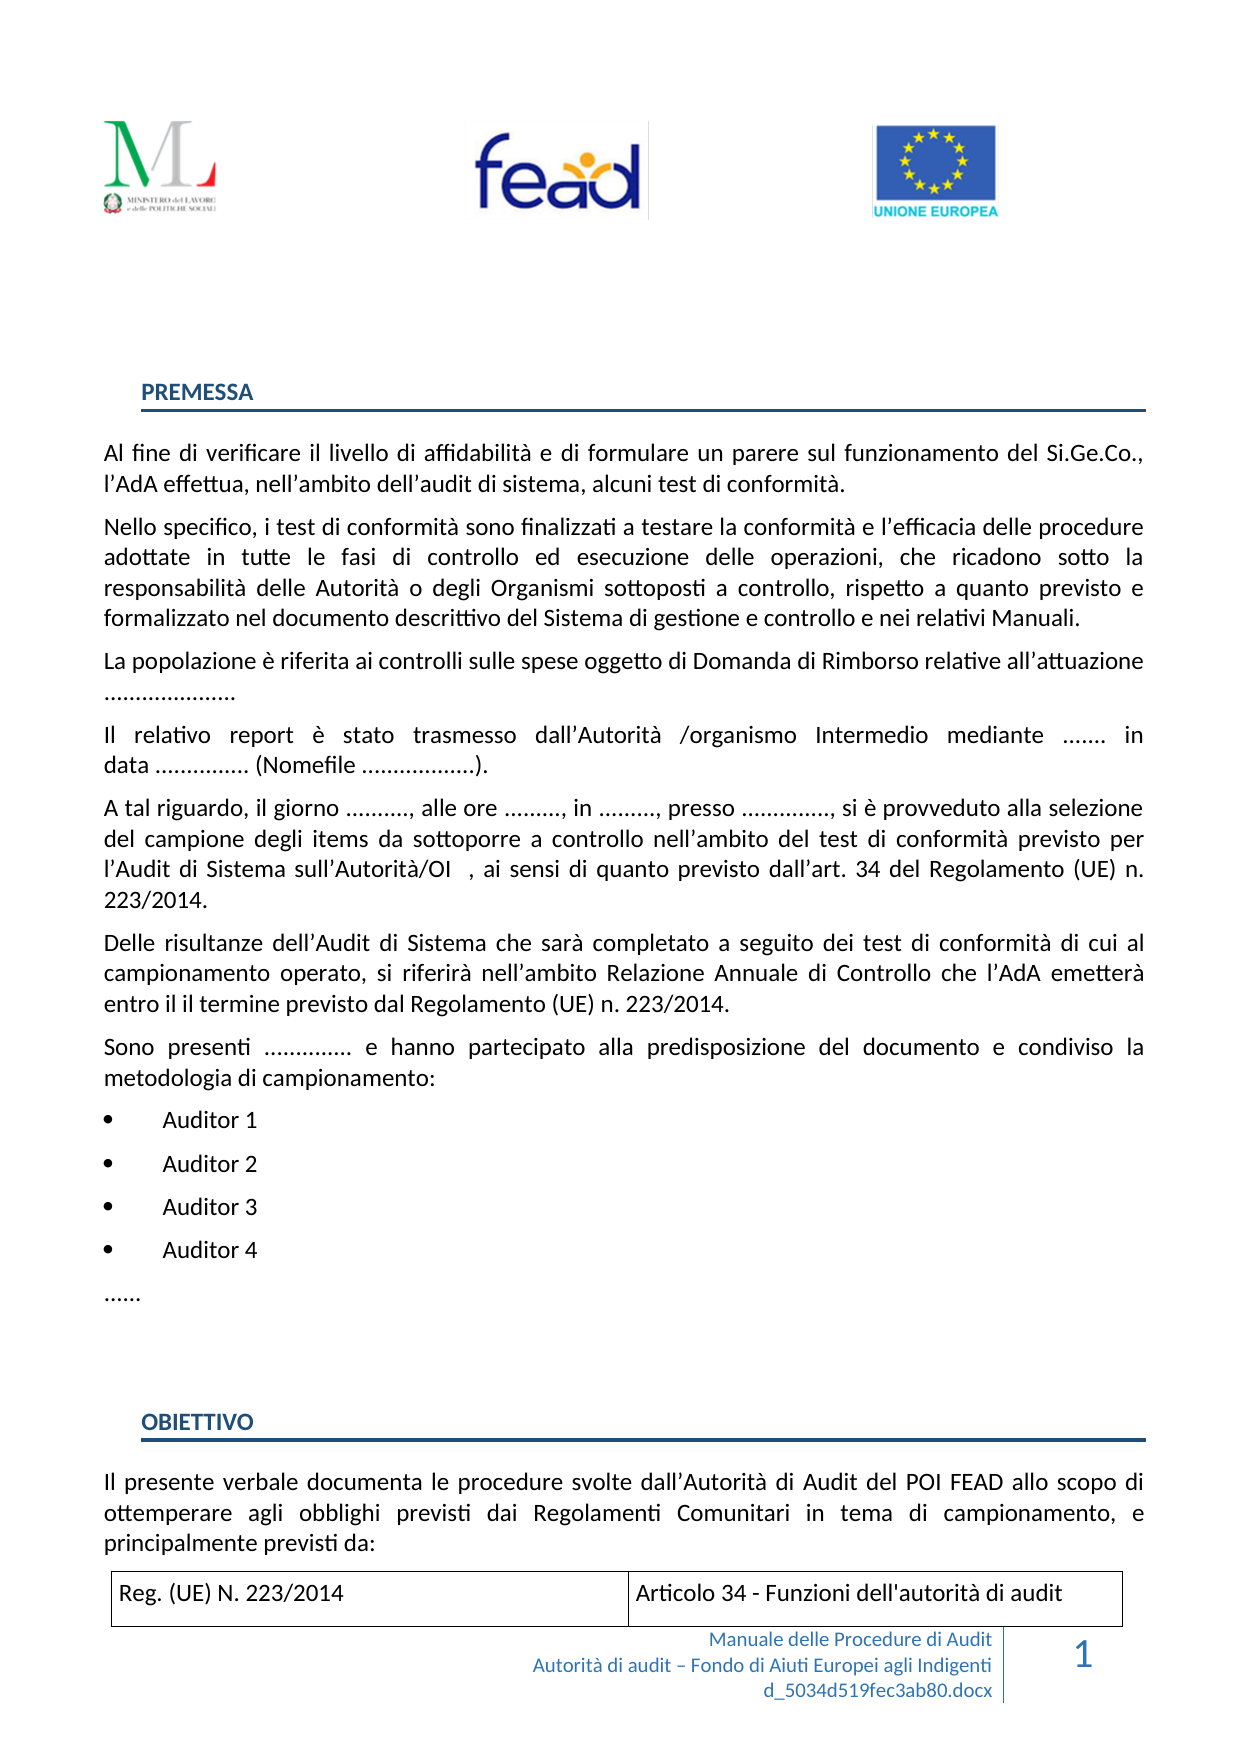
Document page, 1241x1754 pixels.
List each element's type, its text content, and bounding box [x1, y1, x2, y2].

text Delle risultanze dell’Audit di Sistema che sarà completato a seguito dei test di conformità di cui al campionamento operato, si riferirà nell’ambito Relazione Annuale di Controllo che l’AdA emetterà entro il il termine previsto dal Regolamento (UE) n. 223/2014. [103, 927, 1146, 1019]
text Sono presenti .............. e hanno partecipato alla predisposizione del documento e condiviso la metodologia di campionamento: [103, 1031, 1146, 1092]
text Il presente verbale documenta le procedure svolte dall’Autorità di Audit del POI FEAD allo scopo di ottemperare agli obblighi previsti dai Regolamenti Comunitari in tema di campionamento, e principalmente previsti da: [103, 1467, 1146, 1558]
text La popolazione è riferita ai controlli sulle spese oggetto di Domanda di Rimborso relative all’attuazione ..................... [103, 645, 1146, 706]
text Nello specifico, i test di conformità sono finalizzati a testare la conformità e l’efficacia delle procedure adottate in tutte le fasi di controllo ed esecuzione delle operazioni, che ricadono sotto la responsabilità delle Autorità o degli Organismi sottoposti a controllo, rispetto a quanto previsto e formalizzato nel documento descrittivo del Sistema di gestione e controllo e nei relativi Manuali. [103, 511, 1146, 633]
text Il relativo report è stato trasmesso dall’Autorità /organismo Intermedio mediante ....... in data ............... (Nomefile ..................). [103, 719, 1146, 780]
text ...... [103, 1277, 1146, 1307]
picture [103, 120, 1102, 221]
text Premessa [141, 377, 1146, 409]
table_header Reg. (UE) N. 223/2014 [112, 1572, 628, 1626]
list Auditor 3 [103, 1191, 1146, 1221]
text OBIETTIVO [141, 1406, 1146, 1438]
list Auditor 2 [103, 1148, 1146, 1178]
text A tal riguardo, il giorno .........., alle ore ........., in ........., presso .............., si è provveduto alla selezione del campione degli items da sottoporre a controllo nell’ambito del test di conformità previsto per l’Audit di Sistema sull’Autorità/OI , ai sensi di quanto previsto dall’art. 34 del Regolamento (UE) n. 223/2014. [103, 792, 1146, 914]
table_header Articolo 34 - Funzioni dell'autorità di audit Articolo 58 – Proporzionalità in materia di controllo dei programmi operativi [629, 1572, 1122, 1626]
text Al fine di verificare il livello di affidabilità e di formulare un parere sul funzionamento del Si.Ge.Co., l’AdA effettua, nell’ambito dell’audit di sistema, alcuni test di conformità. [103, 437, 1146, 498]
list Auditor 4 [103, 1234, 1146, 1264]
list Auditor 1 [103, 1105, 1146, 1135]
